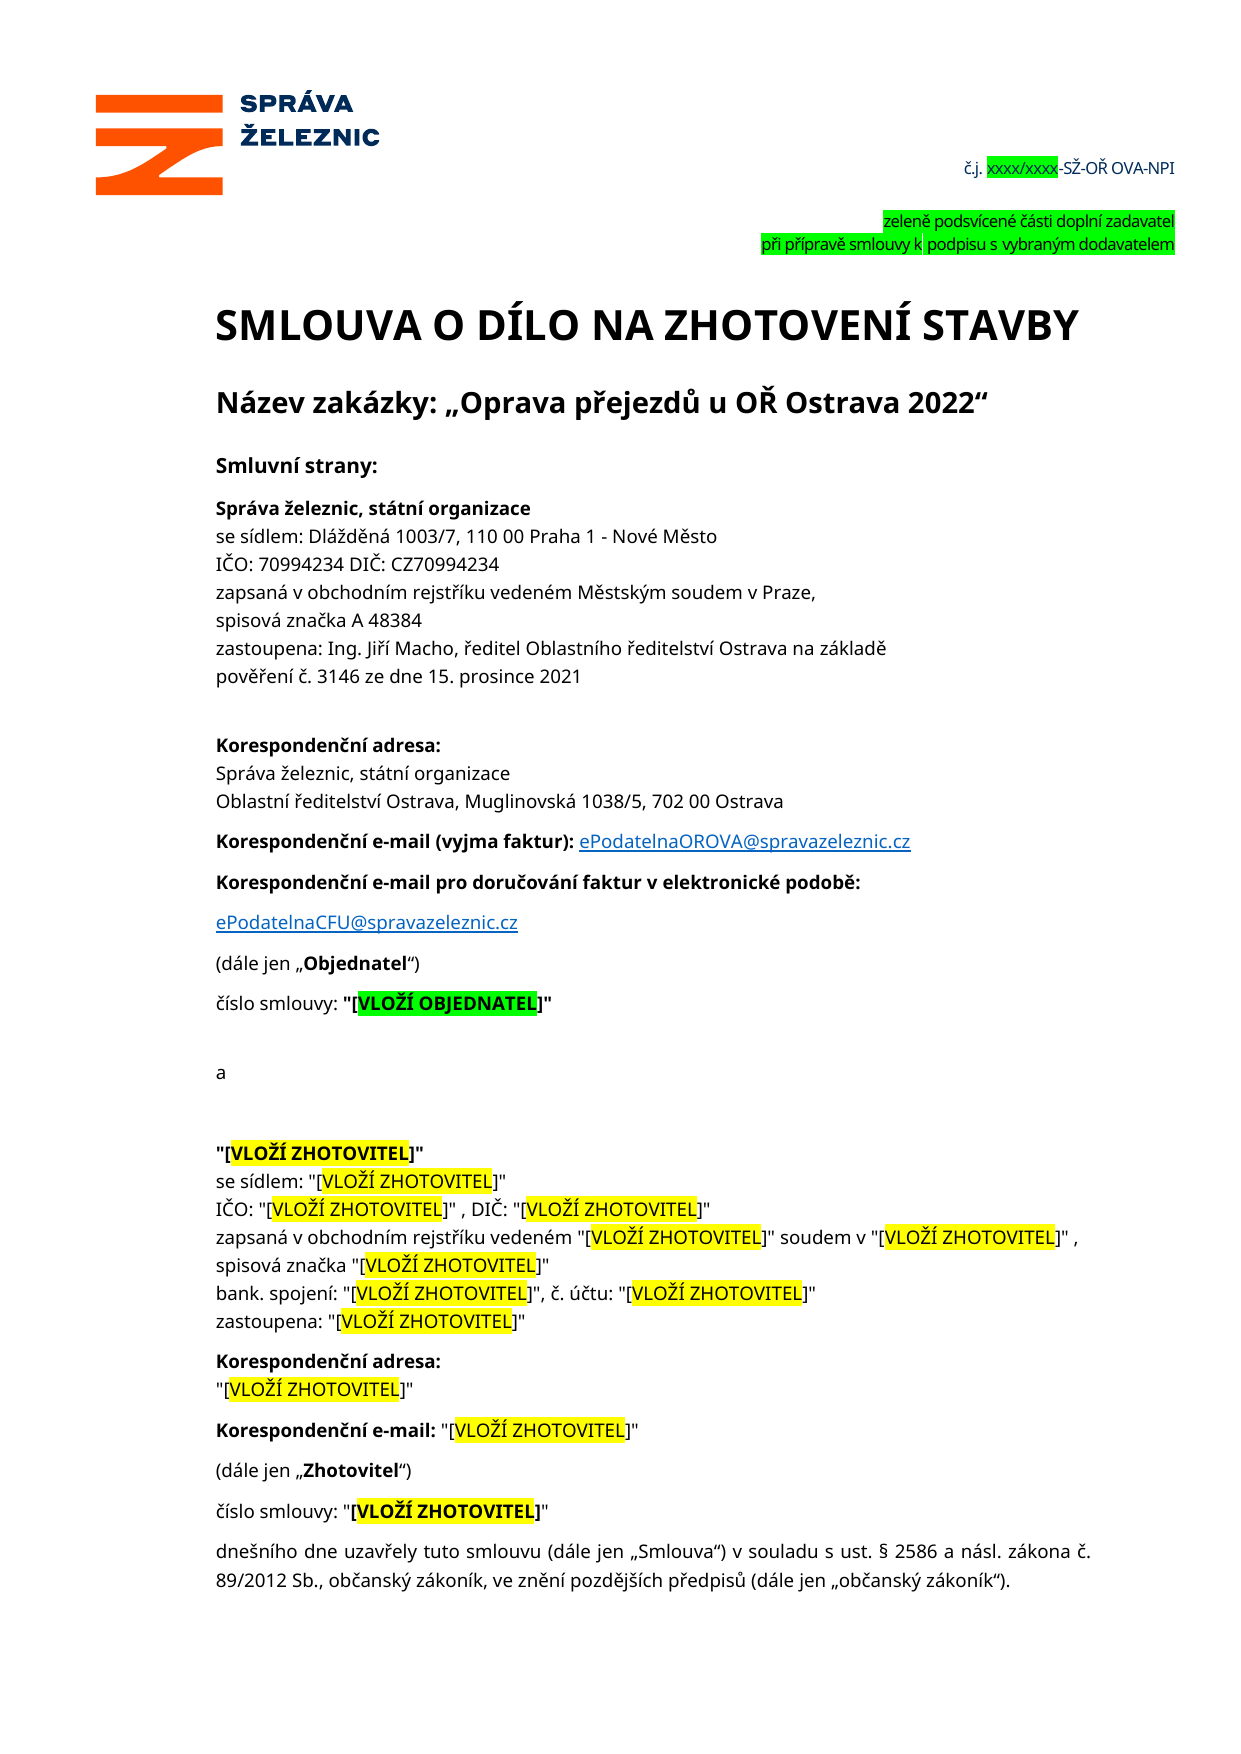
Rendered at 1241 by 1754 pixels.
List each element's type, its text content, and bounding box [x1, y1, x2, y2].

text zapsaná v obchodním rejstříku vedeném Městským soudem v Praze, [216, 579, 1093, 605]
text spisová značka "[VLOŽÍ ZHOTOVITEL]" [216, 1252, 365, 1278]
text "[VLOŽÍ ZHOTOVITEL]" [409, 1140, 1093, 1166]
text ePodatelnaCFU@spravazeleznic.cz [216, 909, 1093, 935]
text Korespondenční adresa: [216, 732, 1093, 757]
text spisová značka "[VLOŽÍ ZHOTOVITEL]" [536, 1252, 1093, 1278]
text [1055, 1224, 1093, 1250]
text Korespondenční e-mail (vyjma faktur): ePodatelnaOROVA@spravazeleznic.cz [216, 828, 1093, 854]
text Korespondenční adresa: [216, 1349, 1093, 1374]
text IČO: "[VLOŽÍ ZHOTOVITEL]" , DIČ: "[VLOŽÍ ZHOTOVITEL]" [697, 1196, 1093, 1222]
text Korespondenční e-mail: "[VLOŽÍ ZHOTOVITEL]" [625, 1417, 1093, 1443]
text Správa železnic, státní organizace [216, 760, 1093, 785]
text (dále jen „Objednatel“) [216, 950, 1093, 976]
text bank. spojení: "[VLOŽÍ ZHOTOVITEL]", č. účtu: "[VLOŽÍ ZHOTOVITEL]" [802, 1280, 1093, 1306]
text pověření č. 3146 ze dne 15. prosince 2021 [216, 663, 1093, 689]
text zapsaná v obchodním rejstříku vedeném "[VLOŽÍ ZHOTOVITEL]" soudem v "[VLOŽÍ ZHOTOVITEL]" , [216, 1224, 591, 1250]
text a [216, 1059, 1093, 1084]
text zastoupena: "[VLOŽÍ ZHOTOVITEL]" [512, 1308, 1093, 1334]
text číslo smlouvy: "[VLOŽÍ ZHOTOVITEL]" [216, 1498, 357, 1524]
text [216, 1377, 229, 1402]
text Korespondenční e-mail: "[VLOŽÍ ZHOTOVITEL]" [216, 1417, 455, 1443]
text Oblastní ředitelství Ostrava, Muglinovská 1038/5, 702 00 Ostrava [216, 788, 1093, 813]
text spisová značka A 48384 [216, 607, 1093, 633]
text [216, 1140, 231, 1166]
text se sídlem: Dlážděná 1003/7, 110 00 Praha 1 - Nové Město [216, 523, 1093, 549]
text zastoupena: "[VLOŽÍ ZHOTOVITEL]" [216, 1308, 341, 1334]
text (dále jen „Zhotovitel“) [216, 1458, 1093, 1483]
text "[VLOŽÍ ZHOTOVITEL]" [399, 1377, 1093, 1402]
text IČO: 70994234 DIČ: CZ70994234 [216, 551, 1093, 577]
text číslo smlouvy: "[VLOŽÍ OBJEDNATEL]" [537, 991, 1093, 1016]
text číslo smlouvy: "[VLOŽÍ ZHOTOVITEL]" [534, 1498, 1093, 1524]
text dnešního dne uzavřely tuto smlouvu (dále jen „Smlouva“) v souladu s ust. § 2586 a násl. zákona č. 89/2012 Sb., občanský zákoník, ve znění pozdějších předpisů (dále jen „občanský zákoník“). [216, 1539, 1093, 1592]
text se sídlem: "[VLOŽÍ ZHOTOVITEL]" [492, 1168, 1093, 1194]
text Smluvní strany: [216, 451, 1093, 480]
text Korespondenční e-mail pro doručování faktur v elektronické podobě: [216, 869, 1093, 894]
text SMLOUVA O DÍLO NA ZHOTOVENÍ STAVBY [216, 295, 1093, 352]
text číslo smlouvy: "[VLOŽÍ OBJEDNATEL]" [216, 991, 358, 1016]
text zastoupena: Ing. Jiří Macho, ředitel Oblastního ředitelství Ostrava na základě [216, 635, 1093, 661]
text Název zakázky: „Oprava přejezdů u OŘ Ostrava 2022“ [216, 383, 1093, 422]
text Správa železnic, státní organizace [216, 495, 1093, 521]
text se sídlem: "[VLOŽÍ ZHOTOVITEL]" [216, 1168, 322, 1194]
